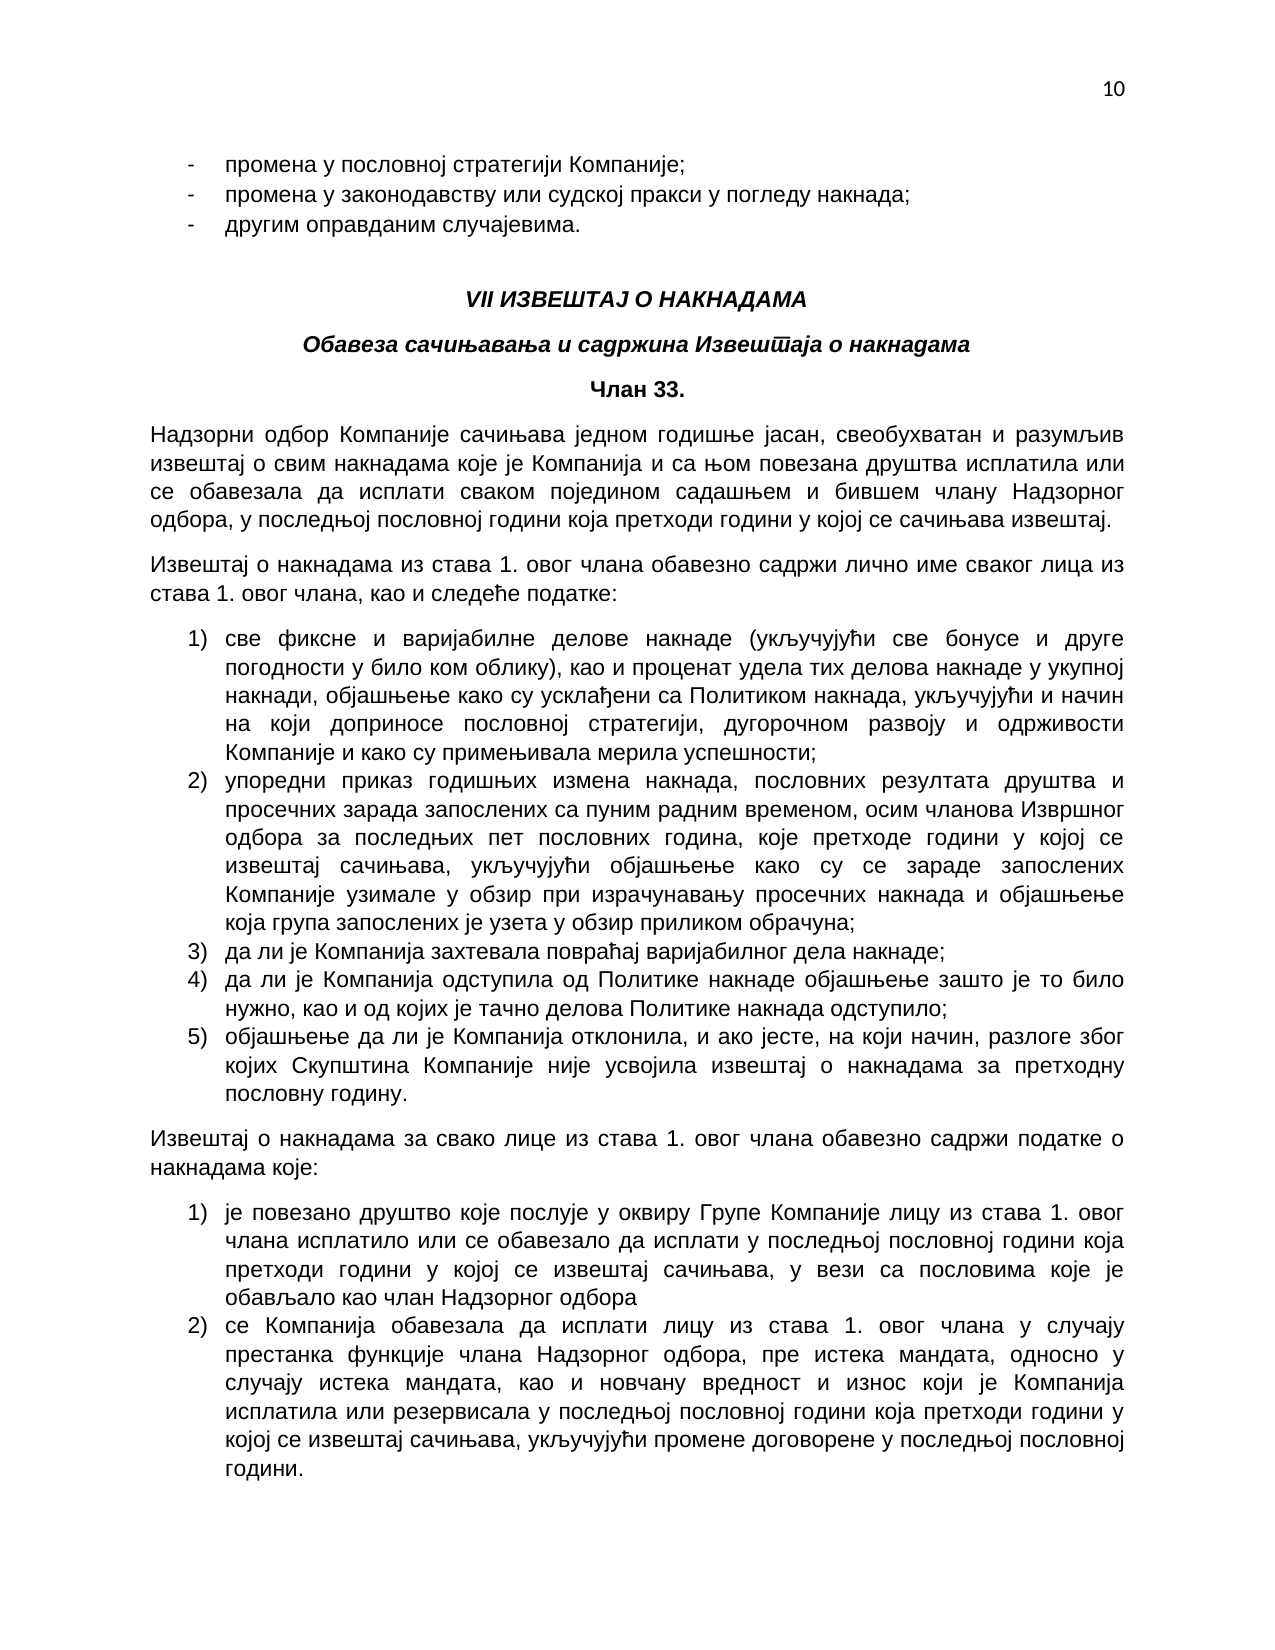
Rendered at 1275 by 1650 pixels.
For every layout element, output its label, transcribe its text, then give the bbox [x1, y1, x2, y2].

list упоредни приказ годишњих измена накнада, пословних резултата друштва и просечних зарада запослених са пуним радним временом, осим чланова Извршног одбора за последњих пет пословних година, које претходе години у којој се извештај сачињава, укључујући објашњење како су се зараде запослених Компаније узимале у обзир при израчунавању просечних накнада и објашњење која група запослених је узета у обзир приликом обрачуна; [187, 767, 1125, 936]
text Обавеза сачињавања и садржина Извештаја о накнадама [150, 331, 1125, 357]
text Извештај о накнадама из става 1. овог члана обавезно садржи лично име сваког лица из става 1. овог члана, као и следеће податке: [150, 551, 1125, 606]
list промена у пословној стратегији Компаније; [187, 150, 1125, 178]
list промена у законодавству или судској пракси у погледу накнада; [187, 180, 1125, 208]
list све фиксне и варијабилне делове накнаде (укључујући све бонусе и друге погодности у било ком облику), као и проценат удела тих делова накнаде у укупној накнади, објашњење како су усклађени са Политиком накнада, укључујући и начин на који доприносе пословној стратегији, дугорочном развоју и одрживости Компаније и како су примењивала мерила успешности; [187, 625, 1125, 765]
text VII ИЗВЕШТАЈ О НАКНАДАМА [150, 286, 1125, 312]
text Члан 33. [150, 376, 1125, 402]
list другим оправданим случајевима. [187, 210, 1125, 238]
text Извештај о накнадама за свако лице из става 1. овог члана обавезно садржи податке о накнадама које: [150, 1125, 1125, 1180]
list да ли је Компанија одступила од Политике накнаде објашњење зашто је то било нужно, као и од којих је тачно делова Политике накнада одступило; [187, 966, 1125, 1021]
text Надзорни одбор Компаније сачињава једном годишње јасан, свеобухватан и разумљив извештај о свим накнадама које је Компанија и са њом повезана друштва исплатила или се обавезала да исплати сваком поједином садашњем и бившем члану Надзорног одбора, у последњој пословној години која претходи години у којој се сачињава извештај. [150, 421, 1125, 533]
list је повезано друштво које послује у оквиру Групе Компаније лицу из става 1. овог члана исплатило или се обавезало да исплати у последњој пословној години која претходи години у којој се извештај сачињава, у вези са пословима које је обављало као члан Надзорног одбора [187, 1199, 1125, 1310]
list да ли је Компанија захтевала повраћај варијабилног дела накнаде; [187, 938, 1125, 964]
list објашњење да ли је Компанија отклонила, и ако јесте, на који начин, разлоге због којих Скупштина Компаније није усвојила извештај о накнадама за претходну пословну годину. [187, 1023, 1125, 1106]
list се Компанија обавезала да исплати лицу из става 1. овог члана у случају престанка функције члана Надзорног одбора, пре истека мандата, односно у случају истека мандата, као и новчану вредност и износ који је Компанија исплатила или резервисала у последњој пословној години која претходи години у којој се извештај сачињава, укључујући промене договорене у последњој пословној години. [187, 1312, 1125, 1481]
